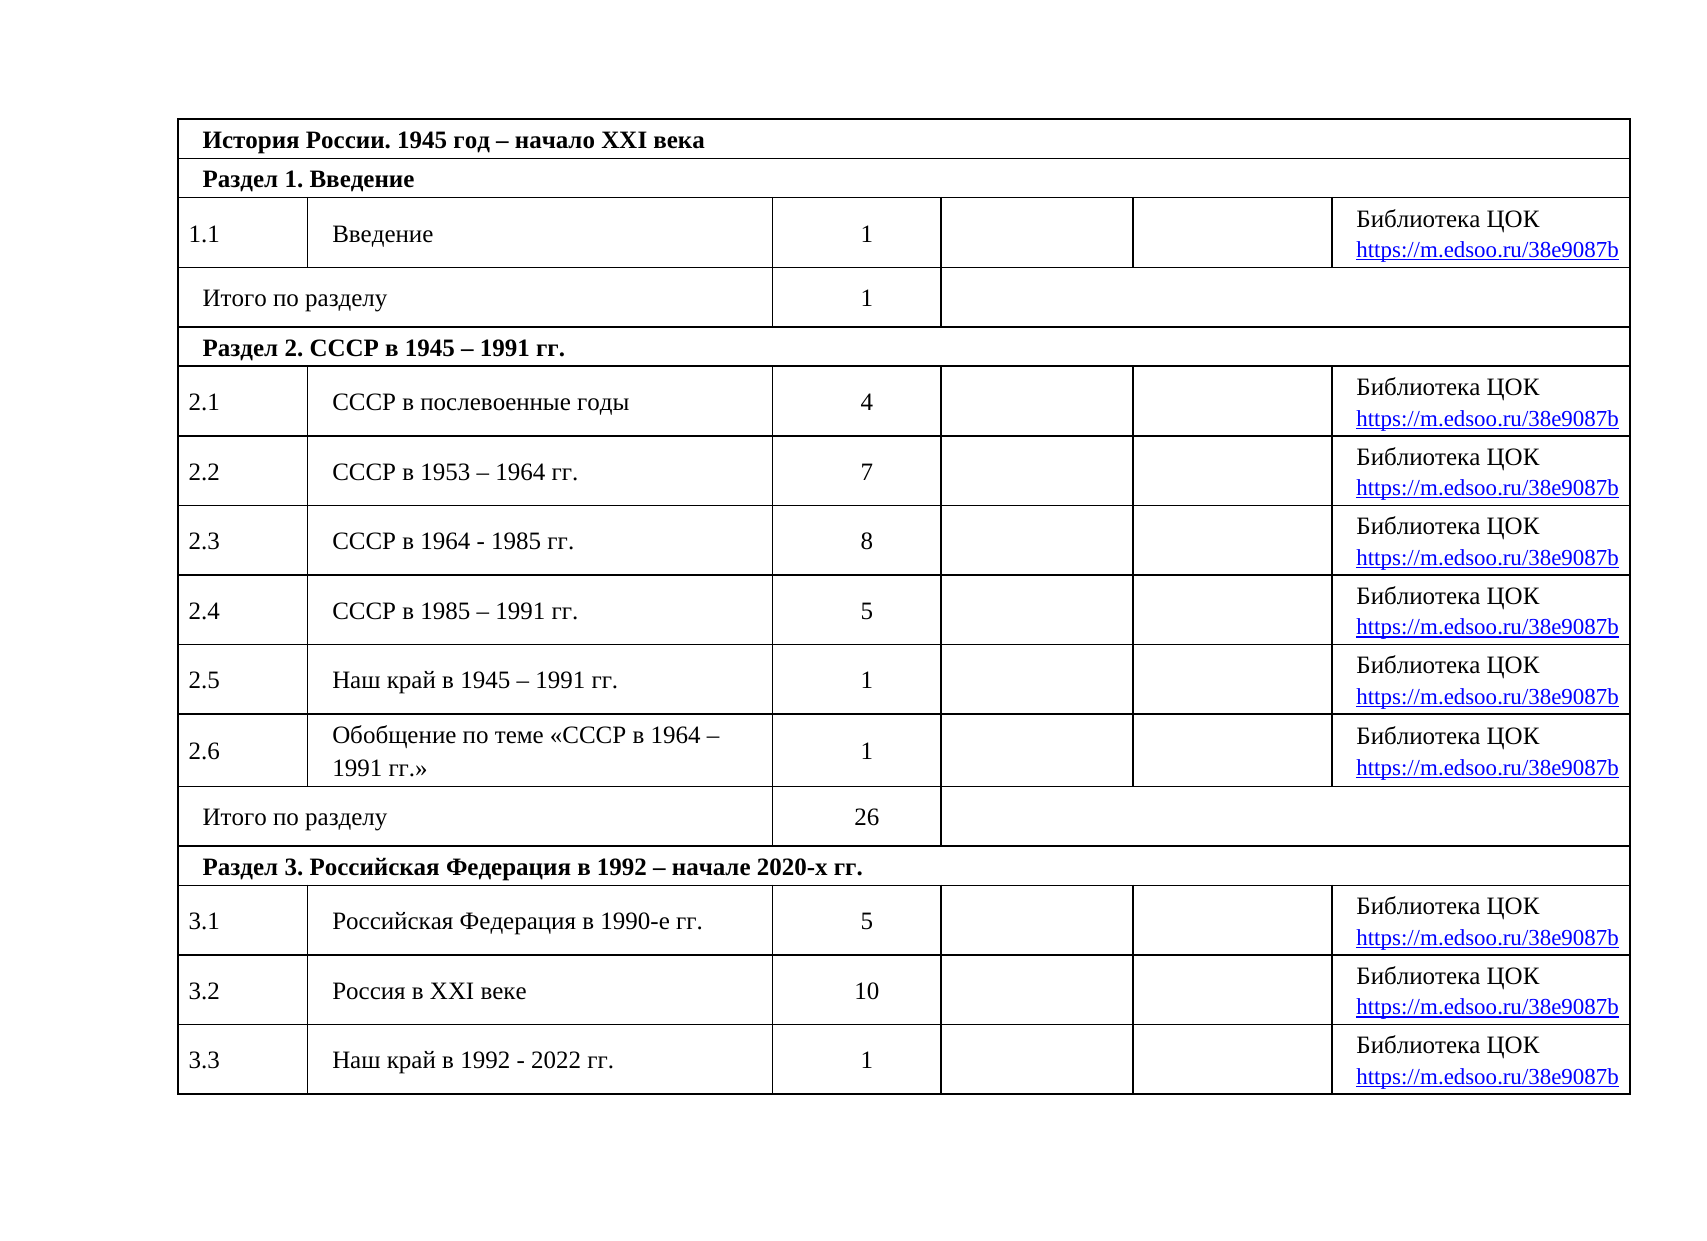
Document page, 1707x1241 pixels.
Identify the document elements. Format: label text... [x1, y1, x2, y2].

table_cell [942, 645, 1132, 713]
table_cell 2.5 [179, 645, 307, 713]
table_cell [1134, 576, 1331, 644]
table_cell 3.1 [179, 886, 307, 954]
table_cell 1 [773, 268, 940, 326]
table_cell Наш край в 1992 - 2022 гг. [308, 1025, 772, 1093]
table_cell 1.1 [179, 198, 307, 266]
table_cell [942, 437, 1132, 504]
table_cell 4 [773, 367, 940, 435]
table_cell СССР в 1985 – 1991 гг. [308, 576, 772, 644]
table_cell Раздел 2. СССР в 1945 – 1991 гг. [179, 328, 1629, 365]
table_cell История России. 1945 год – начало ХХI века [179, 120, 1629, 157]
table_cell 3.3 [179, 1025, 307, 1093]
table_cell [942, 367, 1132, 435]
table_cell 10 [773, 956, 940, 1024]
table_cell Раздел 3. Российская Федерация в 1992 – начале 2020-х гг. [179, 847, 1629, 884]
table_cell [942, 1025, 1132, 1093]
table_cell 3.2 [179, 956, 307, 1024]
table_cell Библиотека ЦОК https://m.edsoo.ru/38e9087b [1333, 645, 1629, 713]
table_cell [1333, 198, 1629, 266]
table_cell [1134, 715, 1331, 786]
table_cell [1333, 956, 1629, 1024]
table_cell 1 [773, 198, 940, 266]
table_cell 7 [773, 437, 940, 504]
table_cell [942, 268, 1629, 326]
table_cell [942, 787, 1629, 845]
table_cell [1333, 886, 1629, 954]
table_cell 2.1 [179, 367, 307, 435]
table_cell Российская Федерация в 1990-е гг. [308, 886, 772, 954]
table_cell 2.3 [179, 506, 307, 574]
table_cell 2.2 [179, 437, 307, 504]
table_cell 2.4 [179, 576, 307, 644]
table_cell Россия в ХХI веке [308, 956, 772, 1024]
table_cell [1134, 198, 1331, 266]
table_cell Библиотека ЦОК https://m.edsoo.ru/38e9087b [1333, 715, 1629, 786]
table_cell СССР в послевоенные годы [308, 367, 772, 435]
table_cell 8 [773, 506, 940, 574]
table_cell Наш край в 1945 – 1991 гг. [308, 645, 772, 713]
table_cell Библиотека ЦОК https://m.edsoo.ru/38e9087b [1333, 506, 1629, 574]
table_cell 2.6 [179, 715, 307, 786]
table_cell [1134, 956, 1331, 1024]
table_cell 1 [773, 715, 940, 786]
table_cell [1134, 645, 1331, 713]
table_cell Библиотека ЦОК https://m.edsoo.ru/38e9087b [1333, 437, 1629, 504]
table_cell [942, 198, 1132, 266]
table_cell [1134, 1025, 1331, 1093]
table_cell 26 [773, 787, 940, 845]
table_cell 5 [773, 576, 940, 644]
table_cell Библиотека ЦОК https://m.edsoo.ru/38e9087b [1333, 576, 1629, 644]
table_cell [942, 576, 1132, 644]
table_cell СССР в 1953 – 1964 гг. [308, 437, 772, 504]
table_cell [942, 886, 1132, 954]
table_cell СССР в 1964 - 1985 гг. [308, 506, 772, 574]
table_cell Итого по разделу [179, 268, 772, 326]
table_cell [1333, 1025, 1629, 1093]
table_cell Введение [308, 198, 772, 266]
table_cell 1 [773, 1025, 940, 1093]
table_cell [1134, 506, 1331, 574]
table_cell 1 [773, 645, 940, 713]
table_cell 5 [773, 886, 940, 954]
table_cell Итого по разделу [179, 787, 772, 845]
table_cell [1134, 367, 1331, 435]
table_cell Библиотека ЦОК https://m.edsoo.ru/38e9087b [1333, 367, 1629, 435]
table_cell Раздел 1. Введение [179, 159, 1629, 197]
table_cell [1134, 886, 1331, 954]
table_cell Обобщение по теме «СССР в 1964 – 1991 гг.» [308, 715, 772, 786]
table_cell [942, 506, 1132, 574]
table_cell [942, 715, 1132, 786]
table_cell [942, 956, 1132, 1024]
table_cell [1134, 437, 1331, 504]
